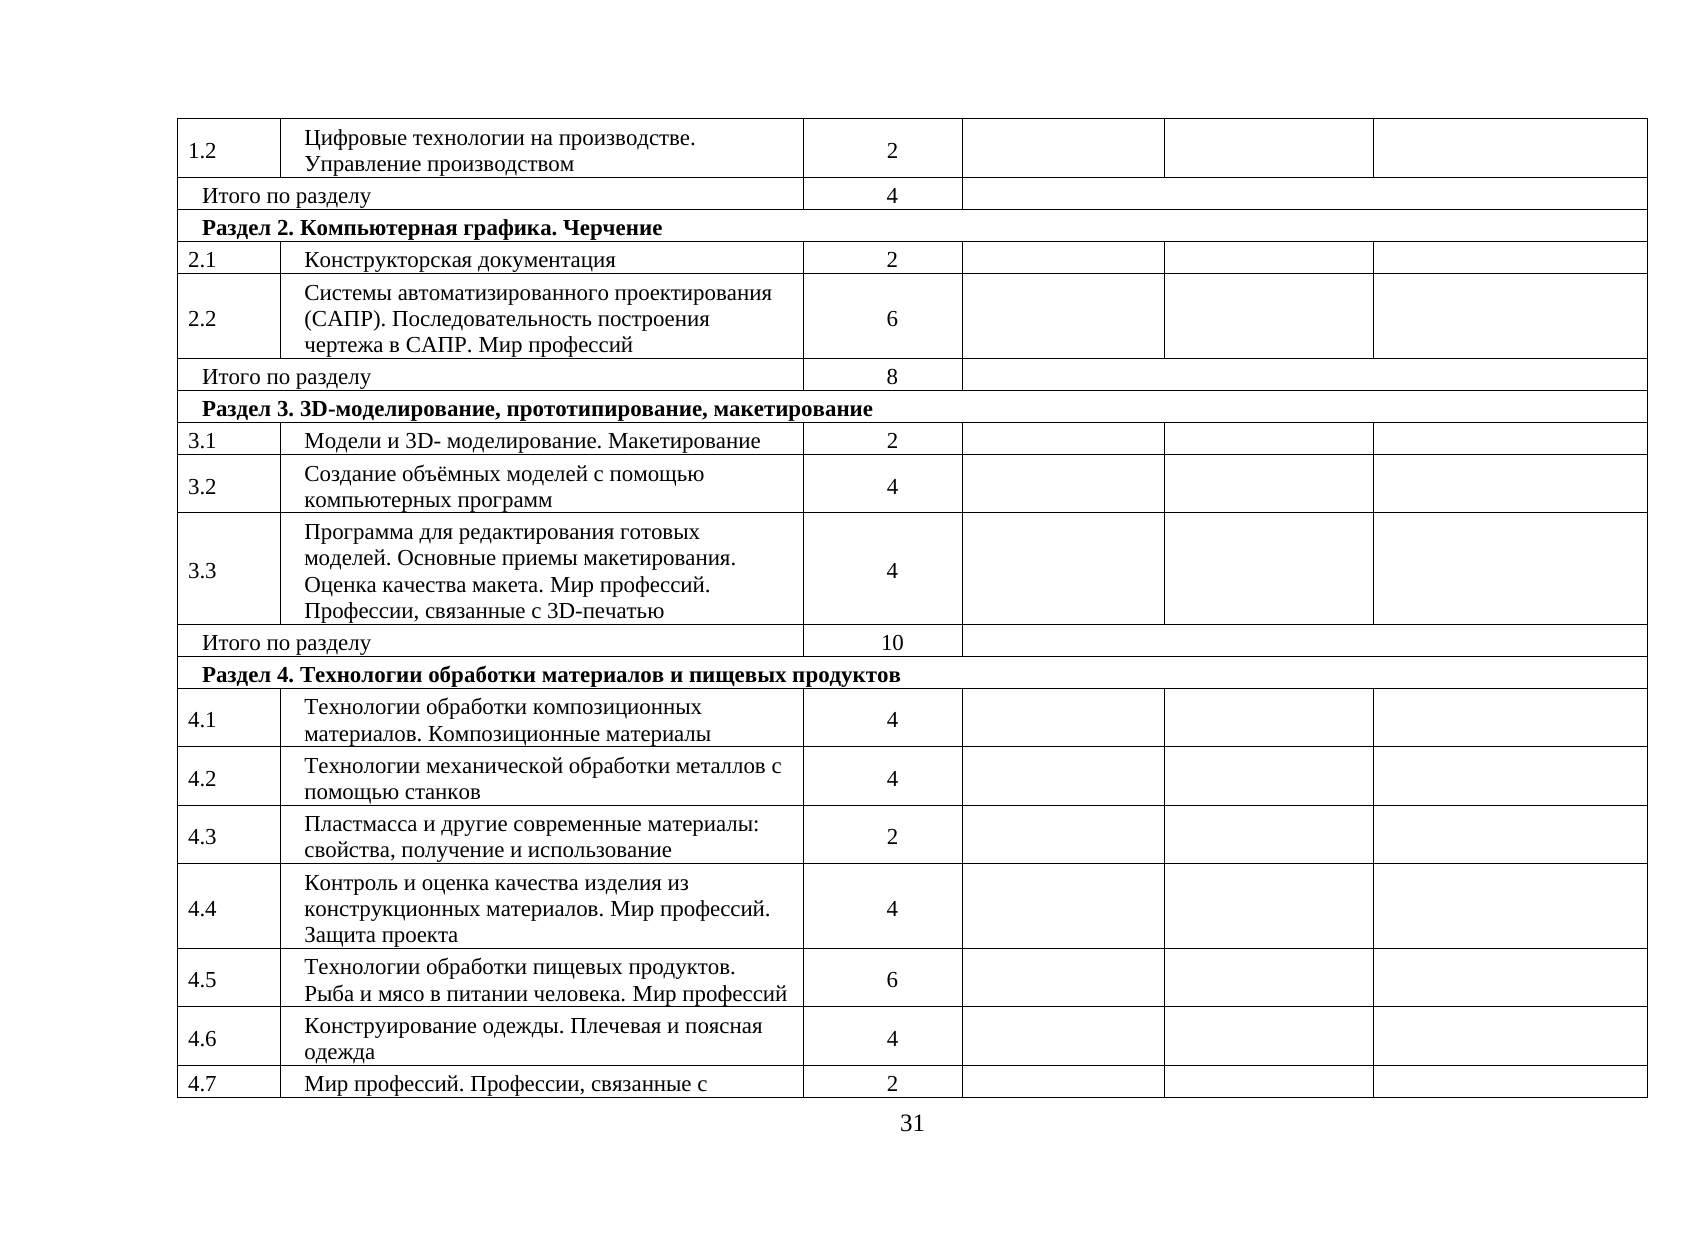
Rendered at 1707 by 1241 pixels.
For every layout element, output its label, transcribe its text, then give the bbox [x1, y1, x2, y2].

table_cell Раздел 3. 3D-моделирование, прототипирование, макетирование [178, 391, 1647, 422]
table_cell Контроль и оценка качества изделия из конструкционных материалов. Мир профессий. Защита проекта [281, 864, 803, 948]
table_cell 4 [804, 864, 962, 948]
table_cell Раздел 4. Технологии обработки материалов и пищевых продуктов [178, 657, 1647, 688]
table_cell Системы автоматизированного проектирования (САПР). Последовательность построения чертежа в САПР. Мир профессий [281, 274, 803, 358]
table_cell Модели и 3D- моделирование. Макетирование [281, 423, 803, 454]
table_cell 10 [804, 625, 962, 656]
table_cell [1165, 864, 1373, 948]
table_cell [1165, 747, 1373, 804]
table_cell [1165, 1007, 1373, 1064]
table_cell [1374, 864, 1647, 948]
table_cell Конструирование одежды. Плечевая и поясная одежда [281, 1007, 803, 1064]
table_cell [1165, 274, 1373, 358]
table_cell [1374, 689, 1647, 746]
table_cell 1.2 [178, 119, 280, 177]
table_cell [963, 689, 1164, 746]
table_cell [1374, 242, 1647, 273]
table_cell 4 [804, 689, 962, 746]
table_cell Технологии обработки пищевых продуктов. Рыба и мясо в питании человека. Мир профессий [281, 949, 803, 1006]
table_cell Технологии механической обработки металлов с помощью станков [281, 747, 803, 804]
table_cell 8 [804, 359, 962, 390]
table_cell 6 [804, 949, 962, 1006]
table_cell 3.2 [178, 455, 280, 512]
table_cell 4.6 [178, 1007, 280, 1064]
table_cell [1165, 455, 1373, 512]
table_cell [1374, 455, 1647, 512]
table_cell Итого по разделу [178, 359, 803, 390]
table_cell [1165, 513, 1373, 623]
table_cell 4.7 [178, 1066, 280, 1097]
table_cell [1165, 689, 1373, 746]
table_cell 4 [804, 455, 962, 512]
table_cell [1165, 119, 1373, 177]
table_cell 4 [804, 1007, 962, 1064]
table_cell 3.1 [178, 423, 280, 454]
table_cell [963, 274, 1164, 358]
table_cell [1374, 274, 1647, 358]
table_cell 4.2 [178, 747, 280, 804]
table_cell [963, 423, 1164, 454]
table_cell [963, 625, 1647, 656]
table_cell 4 [804, 747, 962, 804]
table_cell 4.4 [178, 864, 280, 948]
table_cell [1374, 1007, 1647, 1064]
table_cell [963, 1066, 1164, 1097]
table_cell [1374, 119, 1647, 177]
table_cell 4.5 [178, 949, 280, 1006]
table_cell 2 [804, 423, 962, 454]
table_cell Пластмасса и другие современные материалы: свойства, получение и использование [281, 806, 803, 863]
table_cell 2.2 [178, 274, 280, 358]
table_cell 2 [804, 1066, 962, 1097]
table_cell [963, 806, 1164, 863]
table_cell [963, 178, 1647, 209]
table_cell Итого по разделу [178, 625, 803, 656]
table_cell Цифровые технологии на производстве. Управление производством [281, 119, 803, 177]
table_cell [1165, 242, 1373, 273]
table_cell [1374, 806, 1647, 863]
table_cell 4 [804, 178, 962, 209]
table_cell 3.3 [178, 513, 280, 623]
table_cell [963, 455, 1164, 512]
table_cell [963, 359, 1647, 390]
table_cell [963, 747, 1164, 804]
table_cell 2 [804, 242, 962, 273]
table_cell 2.1 [178, 242, 280, 273]
table_cell 2 [804, 806, 962, 863]
table_cell [963, 119, 1164, 177]
table_cell 4.1 [178, 689, 280, 746]
table_cell 2 [804, 119, 962, 177]
table_cell [963, 513, 1164, 623]
table_cell [963, 1007, 1164, 1064]
table_cell [1374, 513, 1647, 623]
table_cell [281, 1066, 803, 1097]
table_cell Программа для редактирования готовых моделей. Основные приемы макетирования. Оценка качества макета. Мир профессий. Профессии, связанные с 3D-печатью [281, 513, 803, 623]
table_cell [1165, 1066, 1373, 1097]
table_cell [1165, 806, 1373, 863]
table_cell Создание объёмных моделей с помощью компьютерных программ [281, 455, 803, 512]
table_cell Конструкторская документация [281, 242, 803, 273]
table_cell [1374, 949, 1647, 1006]
table_cell 4 [804, 513, 962, 623]
table_cell [1165, 423, 1373, 454]
table_cell [1374, 747, 1647, 804]
table_cell [1374, 423, 1647, 454]
table_cell Раздел 2. Компьютерная графика. Черчение [178, 210, 1647, 241]
table_cell [963, 242, 1164, 273]
table_cell [1165, 949, 1373, 1006]
table_cell 4.3 [178, 806, 280, 863]
table_cell [1374, 1066, 1647, 1097]
table_cell [963, 949, 1164, 1006]
table_cell Технологии обработки композиционных материалов. Композиционные материалы [281, 689, 803, 746]
table_cell [963, 864, 1164, 948]
table_cell Итого по разделу [178, 178, 803, 209]
table_cell 6 [804, 274, 962, 358]
